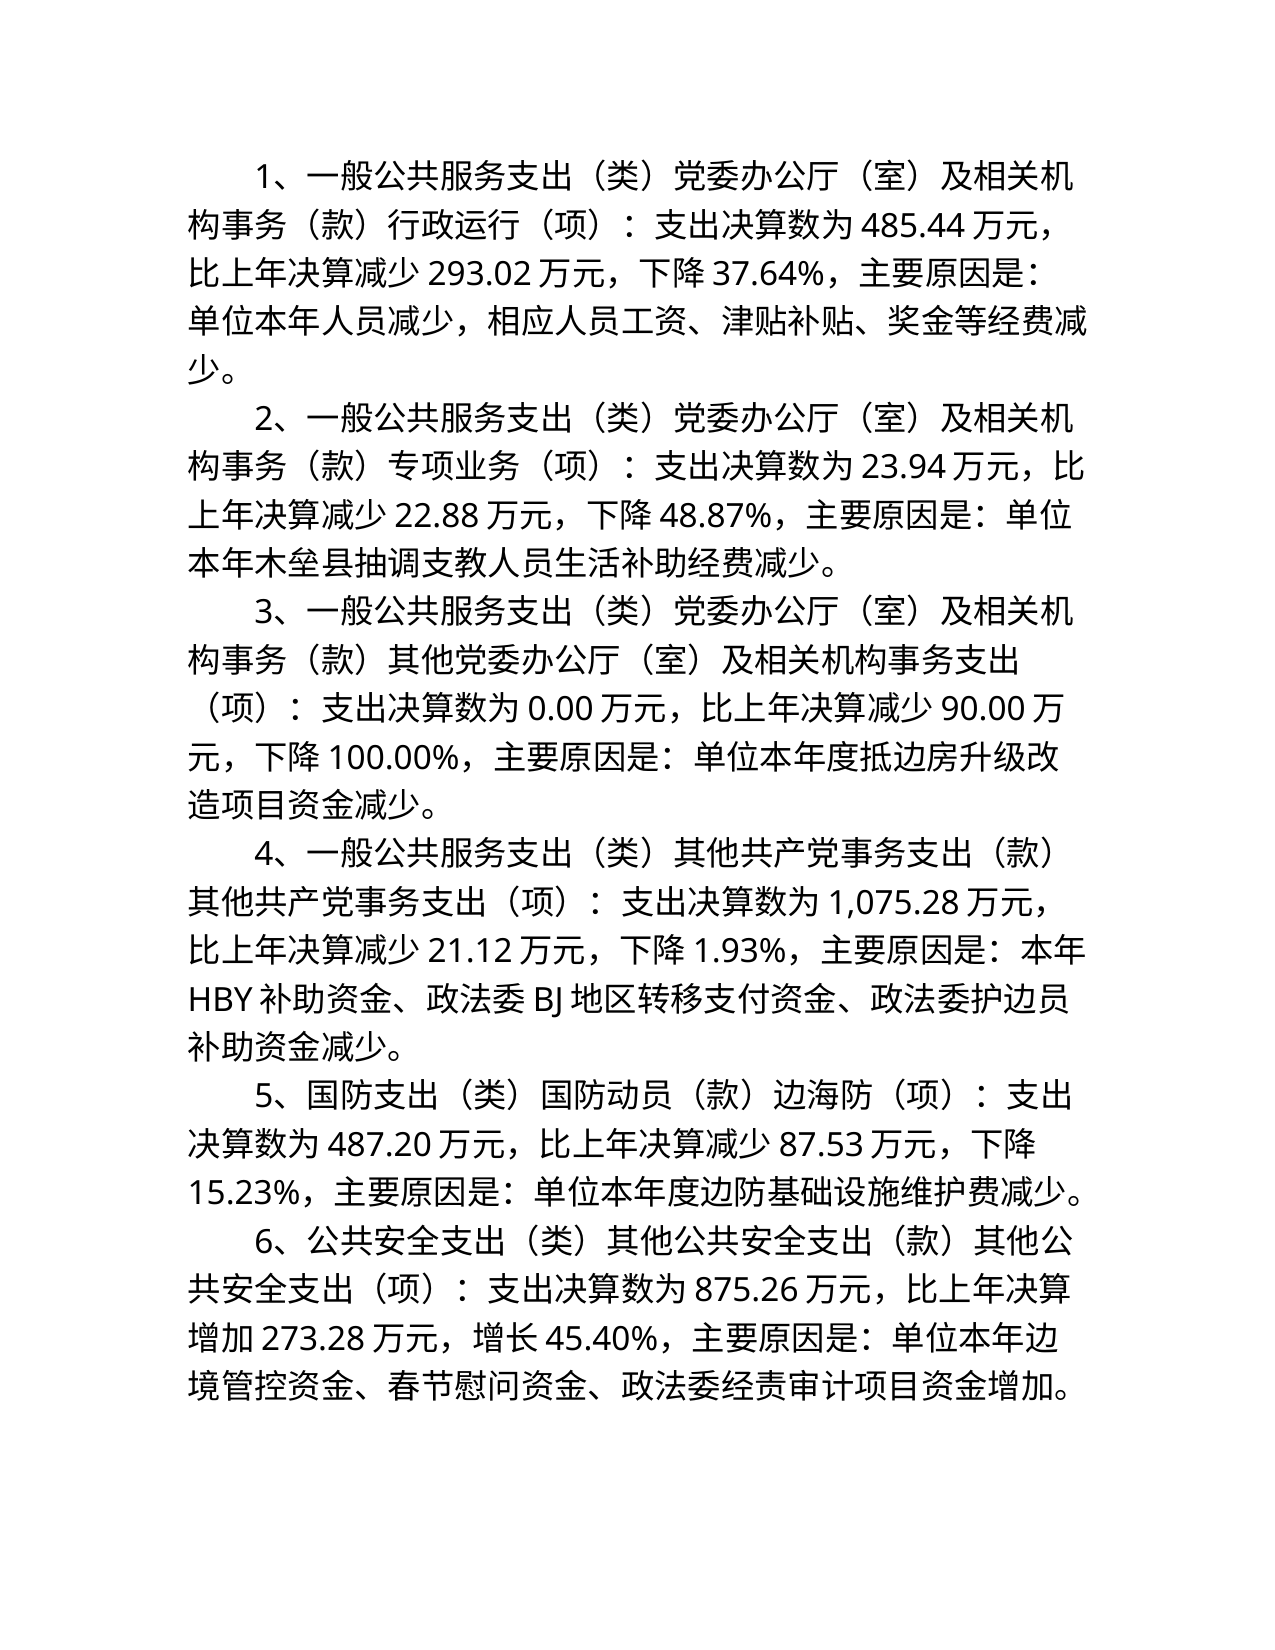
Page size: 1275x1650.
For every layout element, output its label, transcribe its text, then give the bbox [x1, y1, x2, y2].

text 5、国防支出（类）国防动员（款）边海防（项）：支出决算数为487.20万元，比上年决算减少87.53万元，下降15.23%，主要原因是：单位本年度边防基础设施维护费减少。 [187, 1069, 1087, 1214]
text 3、一般公共服务支出（类）党委办公厅（室）及相关机构事务（款）其他党委办公厅（室）及相关机构事务支出（项）：支出决算数为0.00万元，比上年决算减少90.00万元，下降100.00%，主要原因是：单位本年度抵边房升级改造项目资金减少。 [187, 585, 1087, 827]
text 1、一般公共服务支出（类）党委办公厅（室）及相关机构事务（款）行政运行（项）：支出决算数为485.44万元，比上年决算减少293.02万元，下降37.64%，主要原因是：单位本年人员减少，相应人员工资、津贴补贴、奖金等经费减少。 [187, 150, 1087, 392]
text 4、一般公共服务支出（类）其他共产党事务支出（款）其他共产党事务支出（项）：支出决算数为1,075.28万元，比上年决算减少21.12万元，下降1.93%，主要原因是：本年HBY补助资金、政法委BJ地区转移支付资金、政法委护边员补助资金减少。 [187, 827, 1087, 1069]
text 6、公共安全支出（类）其他公共安全支出（款）其他公共安全支出（项）：支出决算数为875.26万元，比上年决算增加273.28万元，增长45.40%，主要原因是：单位本年边境管控资金、春节慰问资金、政法委经责审计项目资金增加。 [187, 1214, 1087, 1408]
text 2、一般公共服务支出（类）党委办公厅（室）及相关机构事务（款）专项业务（项）：支出决算数为23.94万元，比上年决算减少22.88万元，下降48.87%，主要原因是：单位本年木垒县抽调支教人员生活补助经费减少。 [187, 392, 1087, 585]
